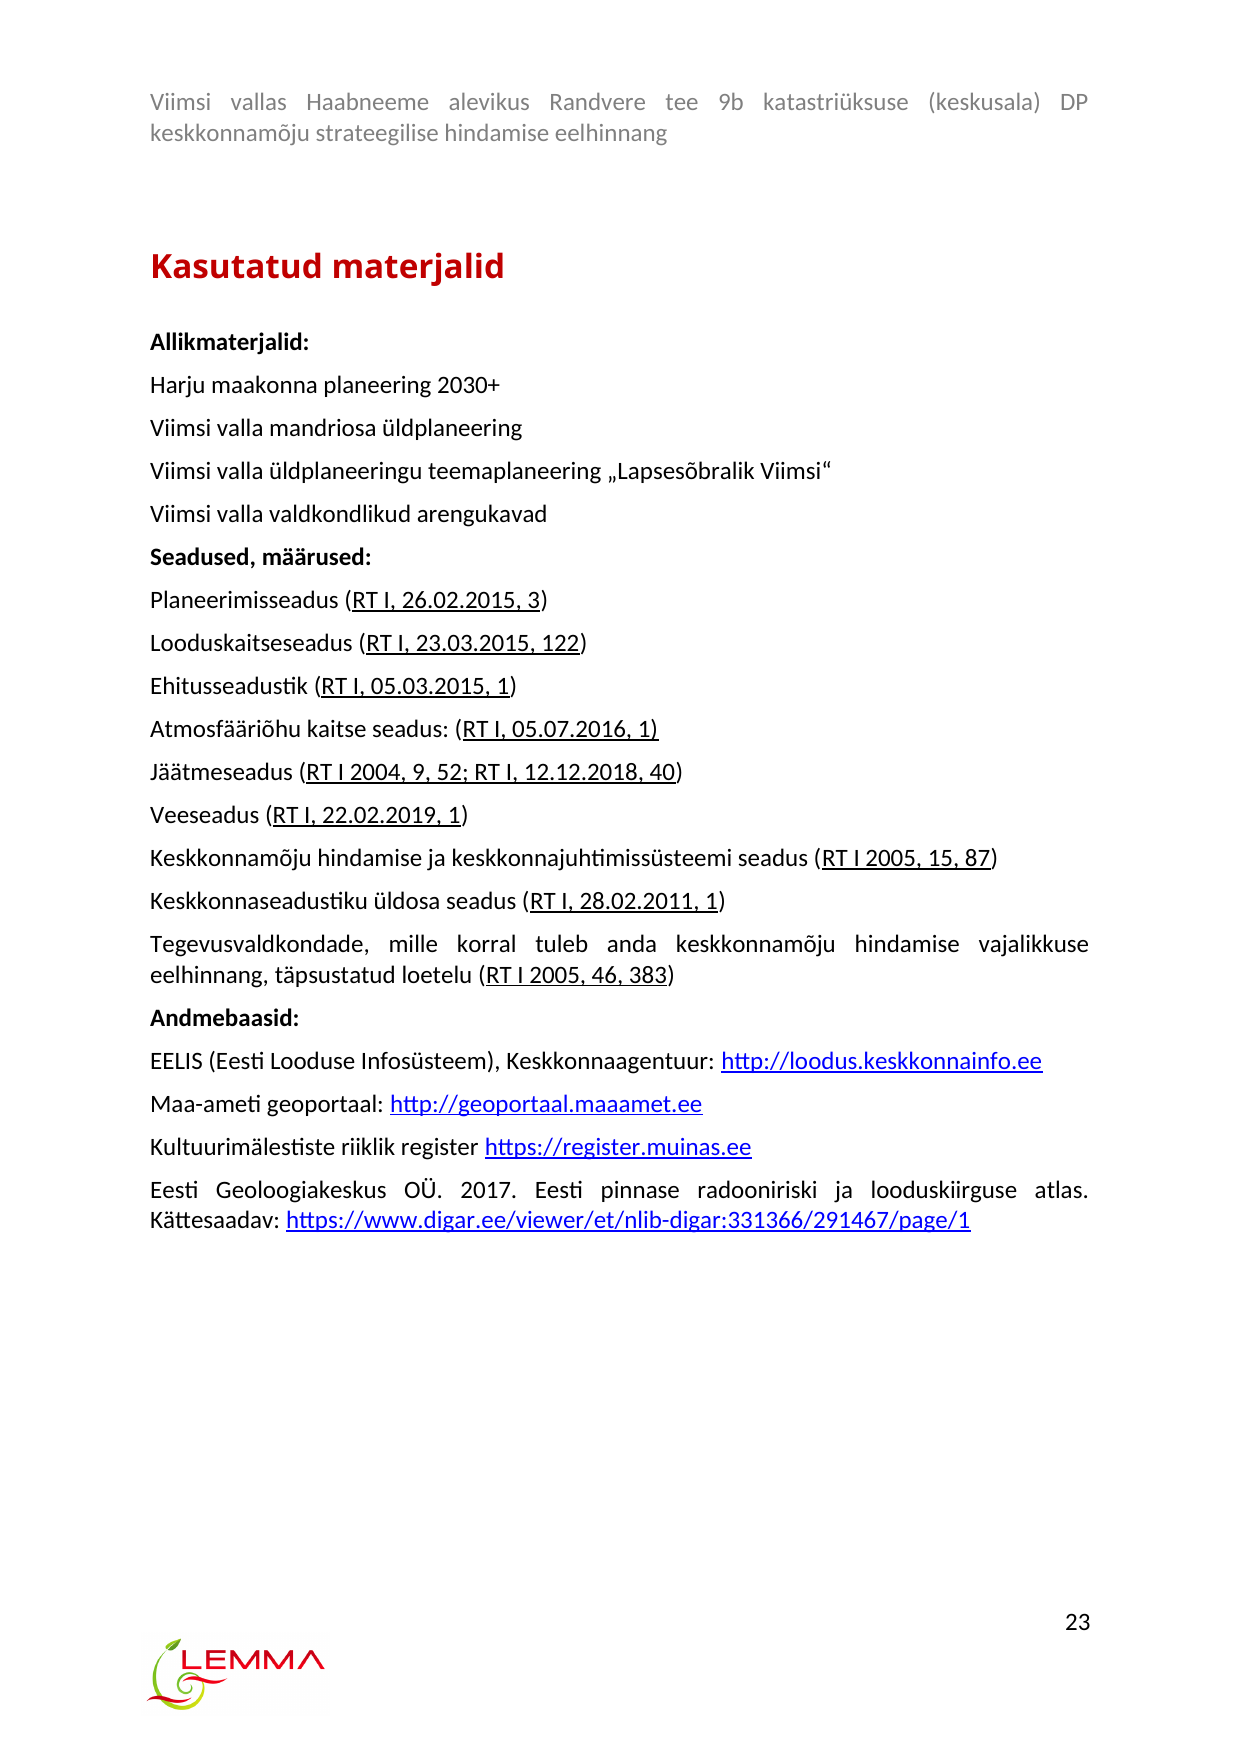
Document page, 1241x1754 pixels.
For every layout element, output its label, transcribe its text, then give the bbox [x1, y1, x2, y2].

text Viimsi valla mandriosa üldplaneering [150, 412, 1090, 442]
text Tegevusvaldkondade, mille korral tuleb anda keskkonnamõju hindamise vajalikkuse eelhinnang, täpsustatud loetelu (RT I 2005, 46, 383) [150, 928, 1090, 989]
text Harju maakonna planeering 2030+ [150, 369, 1090, 399]
text Keskkonnaseadustiku üldosa seadus (RT I, 28.02.2011, 1) [150, 885, 1090, 916]
subtitle Kasutatud materjalid [150, 243, 1090, 288]
text Keskkonnamõju hindamise ja keskkonnajuhtimissüsteemi seadus (RT I 2005, 15, 87) [150, 842, 822, 873]
text Seadused, määrused: [150, 541, 1090, 572]
text Jäätmeseadus (RT I 2004, 9, 52; RT I, 12.12.2018, 40) [150, 756, 1090, 787]
text Viimsi valla üldplaneeringu teemaplaneering „Lapsesõbralik Viimsi“ [150, 455, 1090, 486]
text Kultuurimälestiste riiklik register https://register.muinas.ee [150, 1131, 1090, 1161]
text Looduskaitseseadus (RT I, 23.03.2015, 122) [150, 627, 1090, 658]
text Viimsi valla valdkondlikud arengukavad [150, 498, 1090, 528]
text Atmosfääriõhu kaitse seadus: (RT I, 05.07.2016, 1) [150, 713, 1090, 744]
text Allikmaterjalid: [150, 326, 1090, 356]
text Maa-ameti geoportaal: http://geoportaal.maaamet.ee [150, 1088, 1090, 1118]
text Veeseadus (RT I, 22.02.2019, 1) [150, 799, 1090, 830]
text Eesti Geoloogiakeskus OÜ. 2017. Eesti pinnase radooniriski ja looduskiirguse atlas. Kättesaadav: https://www.digar.ee/viewer/et/nlib-digar:331366/291467/page/1 [150, 1174, 1090, 1235]
text Andmebaasid: [150, 1002, 1090, 1032]
text Planeerimisseadus (RT I, 26.02.2015, 3) [150, 584, 1090, 614]
text Ehitusseadustik (RT I, 05.03.2015, 1) [150, 670, 1090, 701]
text EELIS (Eesti Looduse Infosüsteem), Keskkonnaagentuur: http://loodus.keskkonnainfo.ee [150, 1045, 1090, 1075]
picture [140, 1632, 331, 1716]
